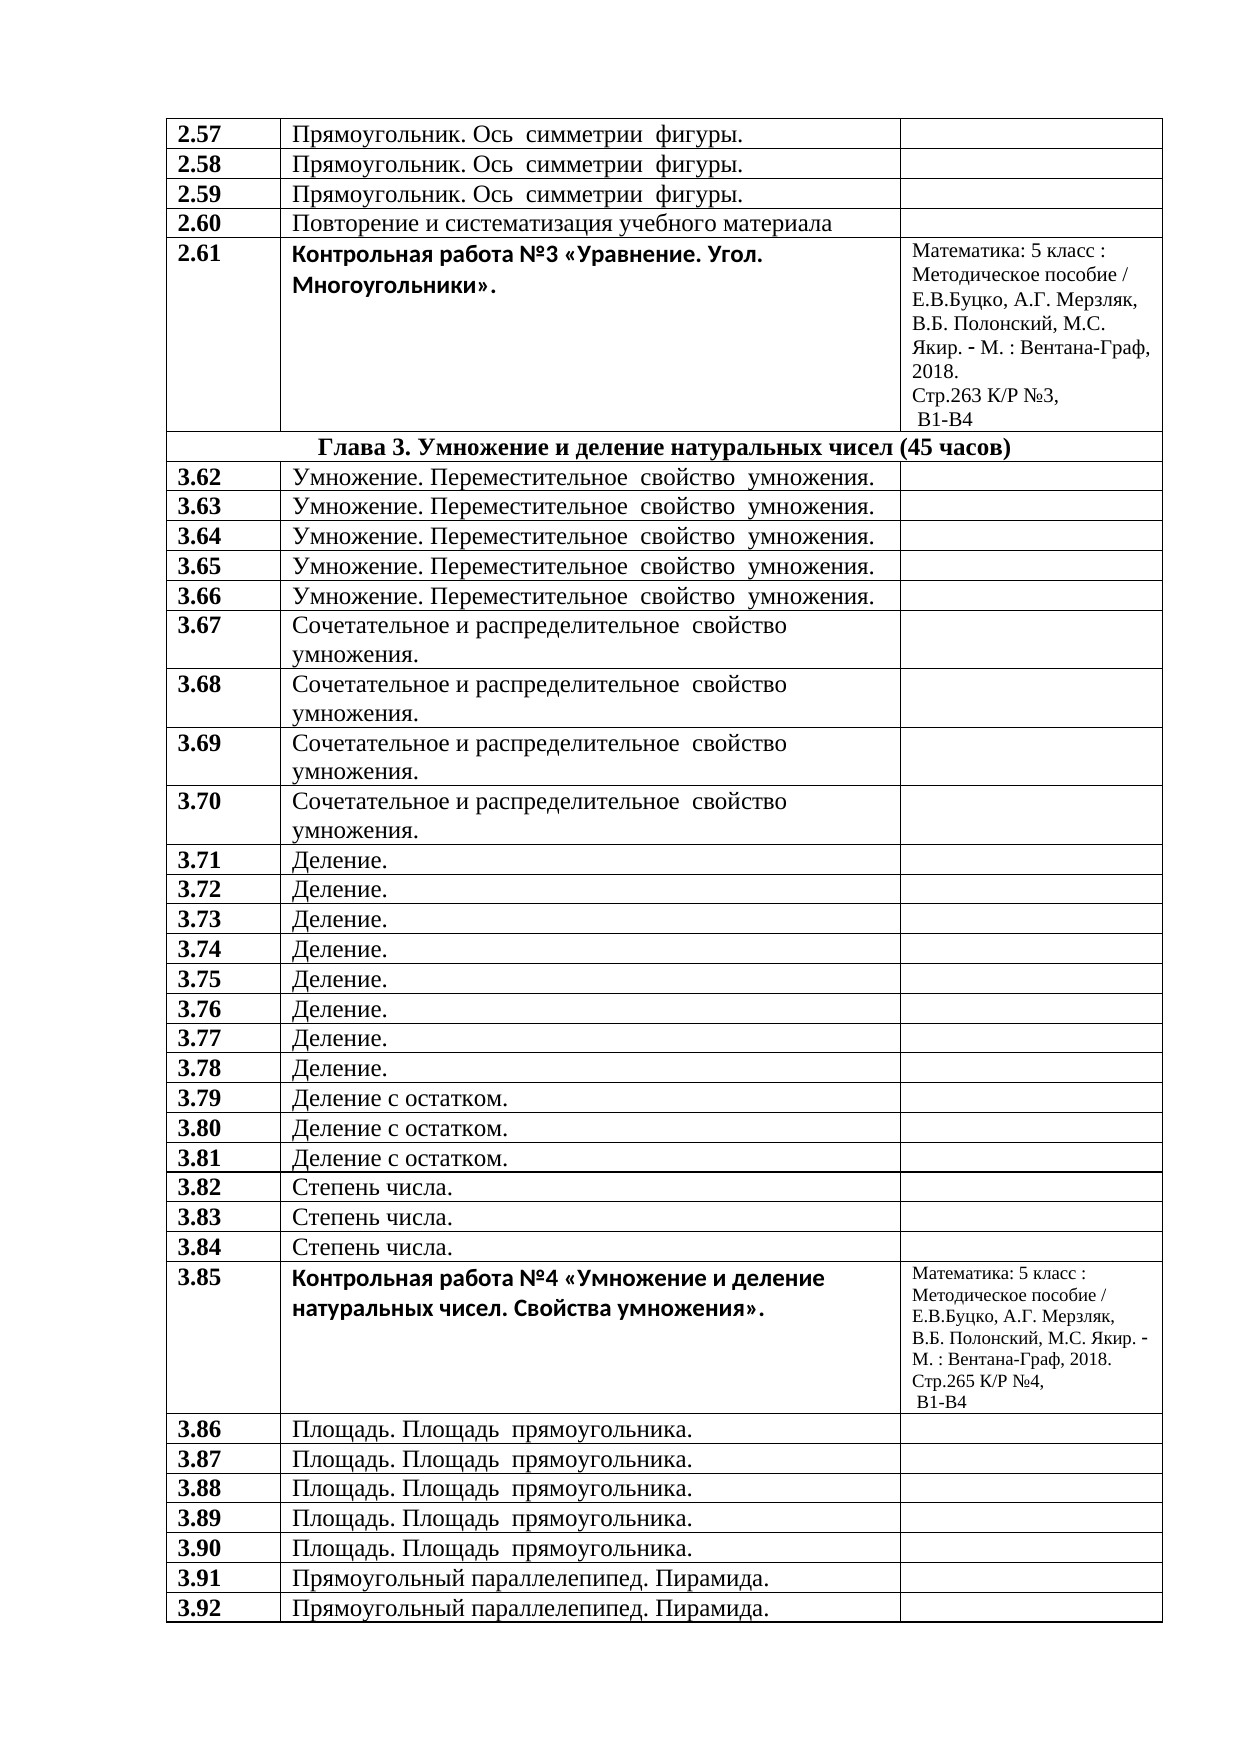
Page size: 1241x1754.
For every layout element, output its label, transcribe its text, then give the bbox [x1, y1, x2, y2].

table_cell 3.68 [167, 669, 280, 727]
table_cell Деление. [281, 964, 900, 993]
table_cell [901, 1053, 1162, 1082]
table_cell Деление. [281, 1053, 900, 1082]
table_cell 3.78 [167, 1053, 280, 1082]
table_cell [901, 1024, 1162, 1052]
table_cell 3.67 [167, 611, 280, 668]
table_cell [901, 994, 1162, 1022]
table_cell [901, 1563, 1162, 1592]
table_cell 3.84 [167, 1232, 280, 1261]
table_cell [901, 1202, 1162, 1231]
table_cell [281, 1593, 900, 1621]
table_cell [901, 964, 1162, 993]
table_cell [901, 875, 1162, 903]
table_cell Площадь. Площадь прямоугольника. [281, 1503, 900, 1532]
table_cell Степень числа. [281, 1232, 900, 1261]
table_cell Глава 3. Умножение и деление натуральных чисел (45 часов) [167, 432, 1162, 461]
table_cell 3.72 [167, 875, 280, 903]
table_cell Прямоугольный параллелепипед. Пирамида. [281, 1563, 900, 1592]
table_cell [901, 491, 1162, 520]
table_cell Деление. [281, 875, 900, 903]
table_cell Сочетательное и распределительное свойство умножения. [281, 728, 900, 785]
table_cell [901, 149, 1162, 178]
table_cell 3.88 [167, 1474, 280, 1502]
table_cell 2.61 [167, 238, 280, 431]
table_cell Умножение. Переместительное свойство умножения. [281, 551, 900, 580]
table_cell [901, 1083, 1162, 1112]
table_cell [901, 1533, 1162, 1562]
table_cell Степень числа. [281, 1173, 900, 1201]
table_cell [901, 1113, 1162, 1142]
table_cell [901, 551, 1162, 580]
table_cell Деление с остатком. [281, 1143, 900, 1171]
table_cell [901, 1414, 1162, 1443]
table_cell Прямоугольник. Ось симметрии фигуры. [281, 119, 900, 148]
table_cell 3.81 [167, 1143, 280, 1171]
table_cell 3.80 [167, 1113, 280, 1142]
table_cell Деление. [281, 845, 900, 873]
table_cell 3.73 [167, 904, 280, 933]
table_cell Повторение и систематизация учебного материала [281, 209, 900, 237]
table_cell [901, 581, 1162, 609]
table_cell 2.60 [167, 209, 280, 237]
table_cell [901, 462, 1162, 490]
table_cell 3.79 [167, 1083, 280, 1112]
table_cell Сочетательное и распределительное свойство умножения. [281, 786, 900, 844]
table_cell Умножение. Переместительное свойство умножения. [281, 462, 900, 490]
table_cell 3.71 [167, 845, 280, 873]
table_cell 3.75 [167, 964, 280, 993]
table_cell 3.89 [167, 1503, 280, 1532]
table_cell [901, 1143, 1162, 1171]
table_cell 3.76 [167, 994, 280, 1022]
table_cell Умножение. Переместительное свойство умножения. [281, 521, 900, 550]
table_cell [901, 119, 1162, 148]
table_cell Площадь. Площадь прямоугольника. [281, 1444, 900, 1472]
table_cell Деление с остатком. [281, 1083, 900, 1112]
table_cell 3.64 [167, 521, 280, 550]
table_cell [901, 179, 1162, 207]
table_cell 3.87 [167, 1444, 280, 1472]
table_cell Деление. [281, 934, 900, 963]
table_cell 3.66 [167, 581, 280, 609]
table_cell [901, 845, 1162, 873]
table_cell [901, 1444, 1162, 1472]
table_cell Прямоугольник. Ось симметрии фигуры. [281, 179, 900, 207]
table_cell 3.85 [167, 1262, 280, 1413]
table_cell 3.63 [167, 491, 280, 520]
table_cell 2.59 [167, 179, 280, 207]
table_cell 3.90 [167, 1533, 280, 1562]
table_cell [901, 1593, 1162, 1621]
table_cell Степень числа. [281, 1202, 900, 1231]
table_cell [901, 728, 1162, 785]
table_cell 3.92 [167, 1593, 280, 1621]
table_cell 3.65 [167, 551, 280, 580]
table_cell Умножение. Переместительное свойство умножения. [281, 491, 900, 520]
table_cell Сочетательное и распределительное свойство умножения. [281, 669, 900, 727]
table_cell [901, 786, 1162, 844]
table_cell 3.77 [167, 1024, 280, 1052]
table_cell [901, 1474, 1162, 1502]
table_cell 2.57 [167, 119, 280, 148]
table_cell 2.58 [167, 149, 280, 178]
table_cell [901, 521, 1162, 550]
table_cell Математика: 5 класс : Методическое пособие / Е.В.Буцко, А.Г. Мерзляк, В.Б. Полонский, М.С. Якир. М. : Вентана-Граф, 2018. Стр.263 К/Р №3, В1-В4 [901, 238, 1162, 431]
table_cell 3.69 [167, 728, 280, 785]
table_cell Деление с остатком. [281, 1113, 900, 1142]
table_cell 3.82 [167, 1173, 280, 1201]
table_cell 3.70 [167, 786, 280, 844]
table_cell Деление. [281, 904, 900, 933]
table_cell [901, 1173, 1162, 1201]
table_cell [901, 669, 1162, 727]
table_cell [901, 1232, 1162, 1261]
table_cell Контрольная работа №3 «Уравнение. Угол. Многоугольники». [281, 238, 900, 431]
table_cell Деление. [281, 1024, 900, 1052]
table_cell 3.83 [167, 1202, 280, 1231]
table_cell [901, 934, 1162, 963]
table_cell 3.74 [167, 934, 280, 963]
table_cell 3.62 [167, 462, 280, 490]
table_cell [901, 611, 1162, 668]
table_cell Площадь. Площадь прямоугольника. [281, 1474, 900, 1502]
table_cell 3.86 [167, 1414, 280, 1443]
table_cell Контрольная работа №4 «Умножение и деление натуральных чисел. Свойства умножения». [281, 1262, 900, 1413]
table_cell [901, 904, 1162, 933]
table_cell Деление. [281, 994, 900, 1022]
table_cell Площадь. Площадь прямоугольника. [281, 1533, 900, 1562]
table_cell Умножение. Переместительное свойство умножения. [281, 581, 900, 609]
table_cell Площадь. Площадь прямоугольника. [281, 1414, 900, 1443]
table_cell [901, 1503, 1162, 1532]
table_cell Прямоугольник. Ось симметрии фигуры. [281, 149, 900, 178]
table_cell 3.91 [167, 1563, 280, 1592]
table_cell Сочетательное и распределительное свойство умножения. [281, 611, 900, 668]
table_cell Математика: 5 класс : Методическое пособие / Е.В.Буцко, А.Г. Мерзляк, В.Б. Полонский, М.С. Якир. М. : Вентана-Граф, 2018. Стр.265 К/Р №4, В1-В4 [901, 1262, 1162, 1413]
table_cell [901, 209, 1162, 237]
